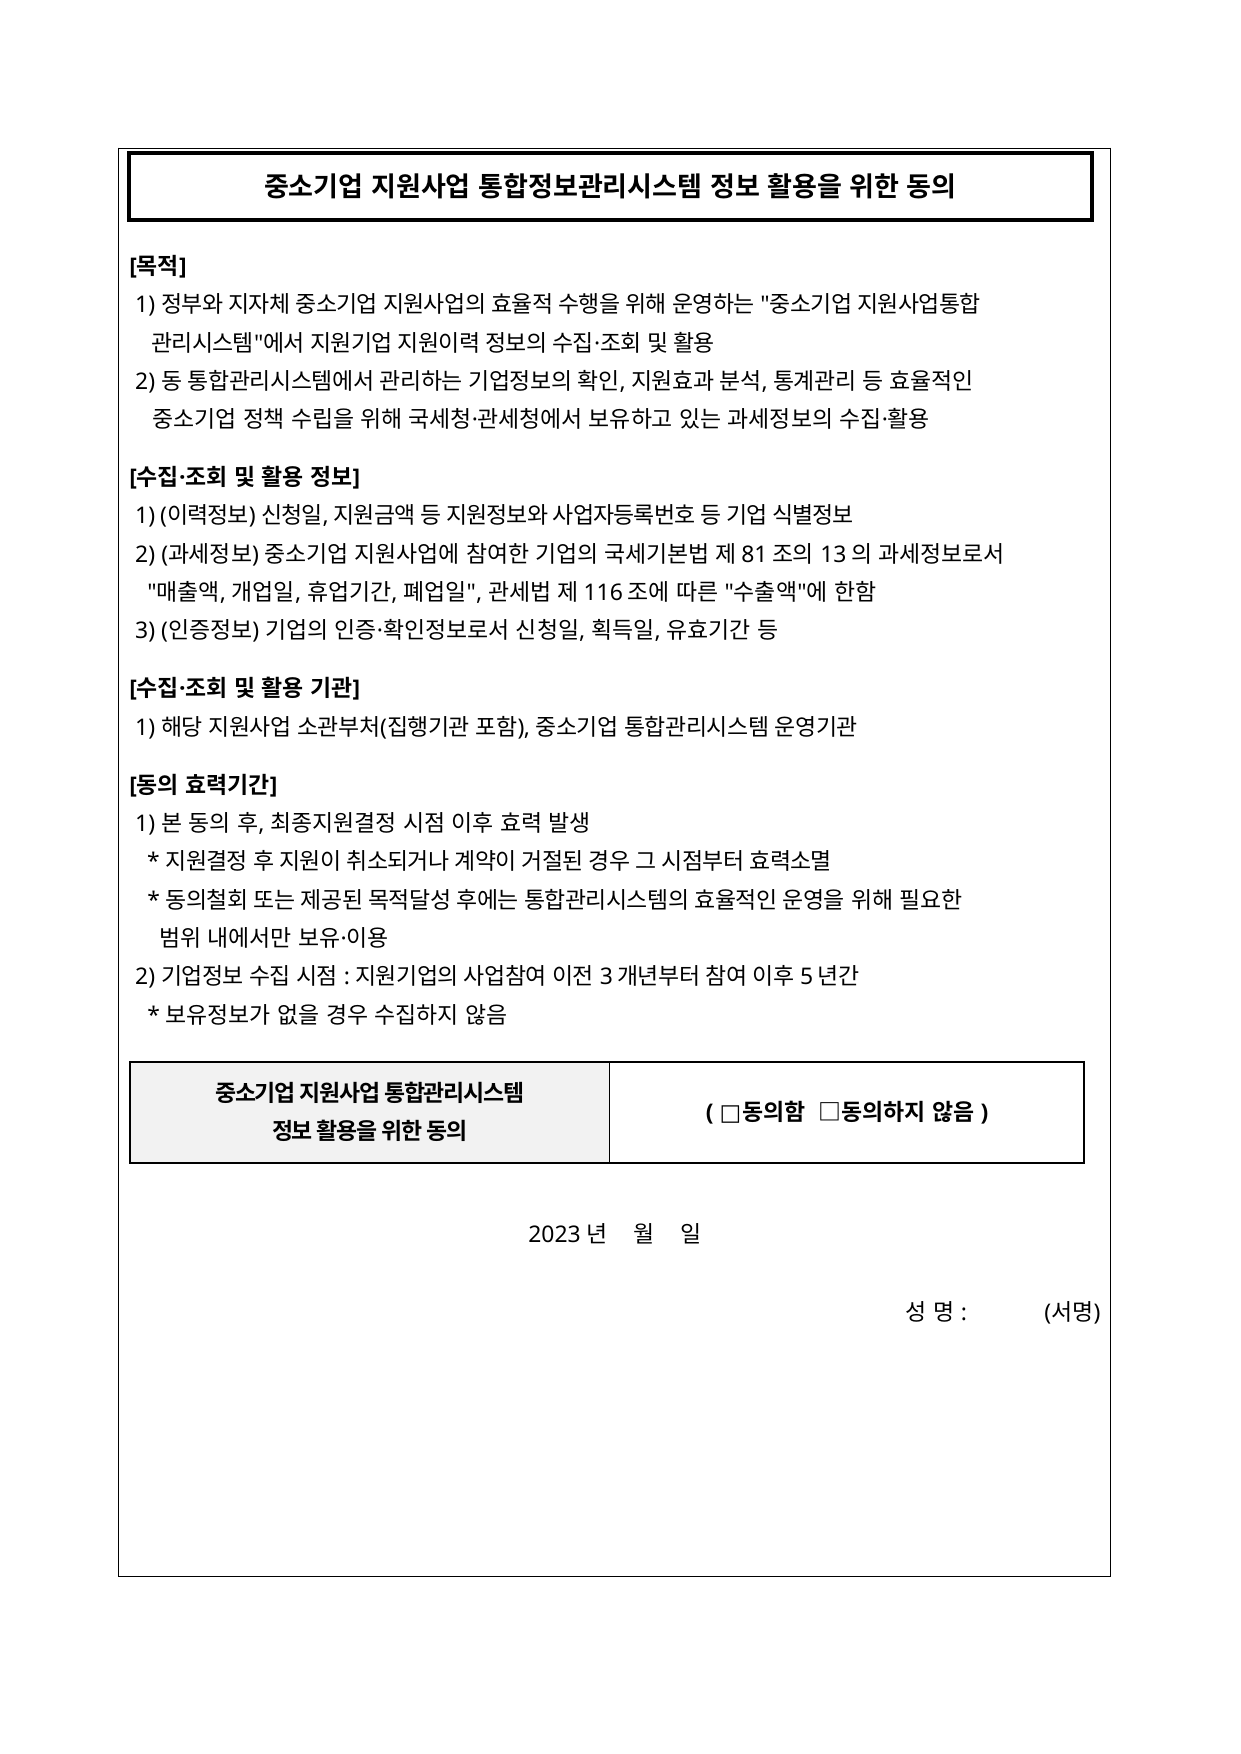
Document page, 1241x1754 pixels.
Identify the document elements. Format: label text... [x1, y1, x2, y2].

table_header [목적] 1) 정부와 지자체 중소기업 지원사업의 효율적 수행을 위해 운영하는 "중소기업 지원사업통합 관리시스템"에서 지원기업 지원이력 정보의 수집·조회 및 활용 2) 동 통합관리시스템에서 관리하는 기업정보의 확인, 지원효과 분석, 통계관리 등 효율적인 중소기업 정책 수립을 위해 국세청·관세청에서 보유하고 있는 과세정보의 수집·활용 [수집·조회 및 활용 정보] 1) (이력정보) 신청일, 지원금액 등 지원정보와 사업자등록번호 등 기업 식별정보 2) (과세정보) 중소기업 지원사업에 참여한 기업의 국세기본법 제81조의 13의 과세정보로서 "매출액, 개업일, 휴업기간, 폐업일", 관세법 제116조에 따른 "수출액"에 한함 3) (인증정보) 기업의 인증·확인정보로서 신청일, 획득일, 유효기간 등 [수집·조회 및 활용 기관] 1) 해당 지원사업 소관부처(집행기관 포함), 중소기업 통합관리시스템 운영기관 [동의 효력기간] 1) 본 동의 후, 최종지원결정 시점 이후 효력 발생 * 지원결정 후 지원이 취소되거나 계약이 거절된 경우 그 시점부터 효력소멸 * 동의철회 또는 제공된 목적달성 후에는 통합관리시스템의 효율적인 운영을 위해 필요한 범위 내에서만 보유·이용 2) 기업정보 수집 시점 : 지원기업의 사업참여 이전 3개년부터 참여 이후 5년간 * 보유정보가 없을 경우 수집하지 않음 2023 년 월 일 성 명 : (서명) [119, 149, 1110, 1576]
